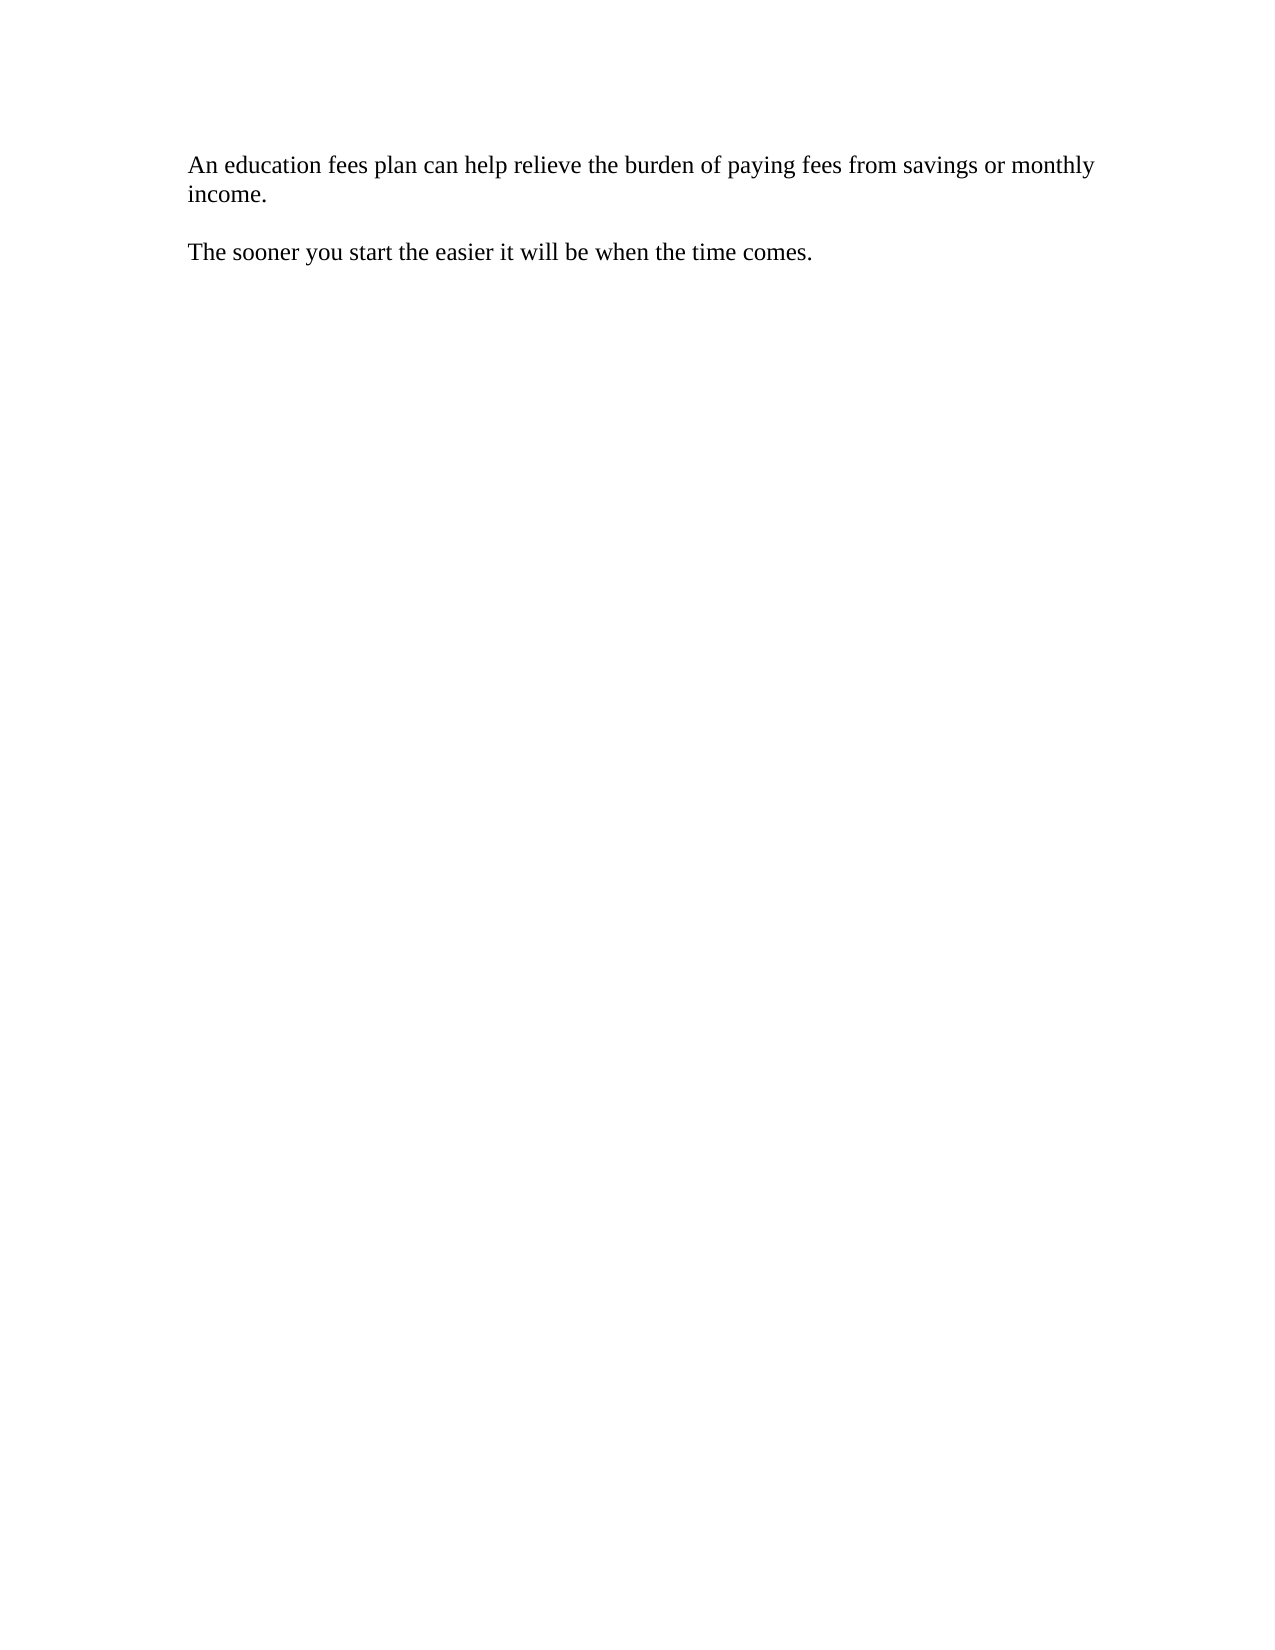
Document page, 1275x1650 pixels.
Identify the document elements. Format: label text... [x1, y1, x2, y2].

text The sooner you start the easier it will be when the time comes. [187, 237, 1125, 265]
text An education fees plan can help relieve the burden of paying fees from savings or monthly income. [187, 150, 1125, 207]
